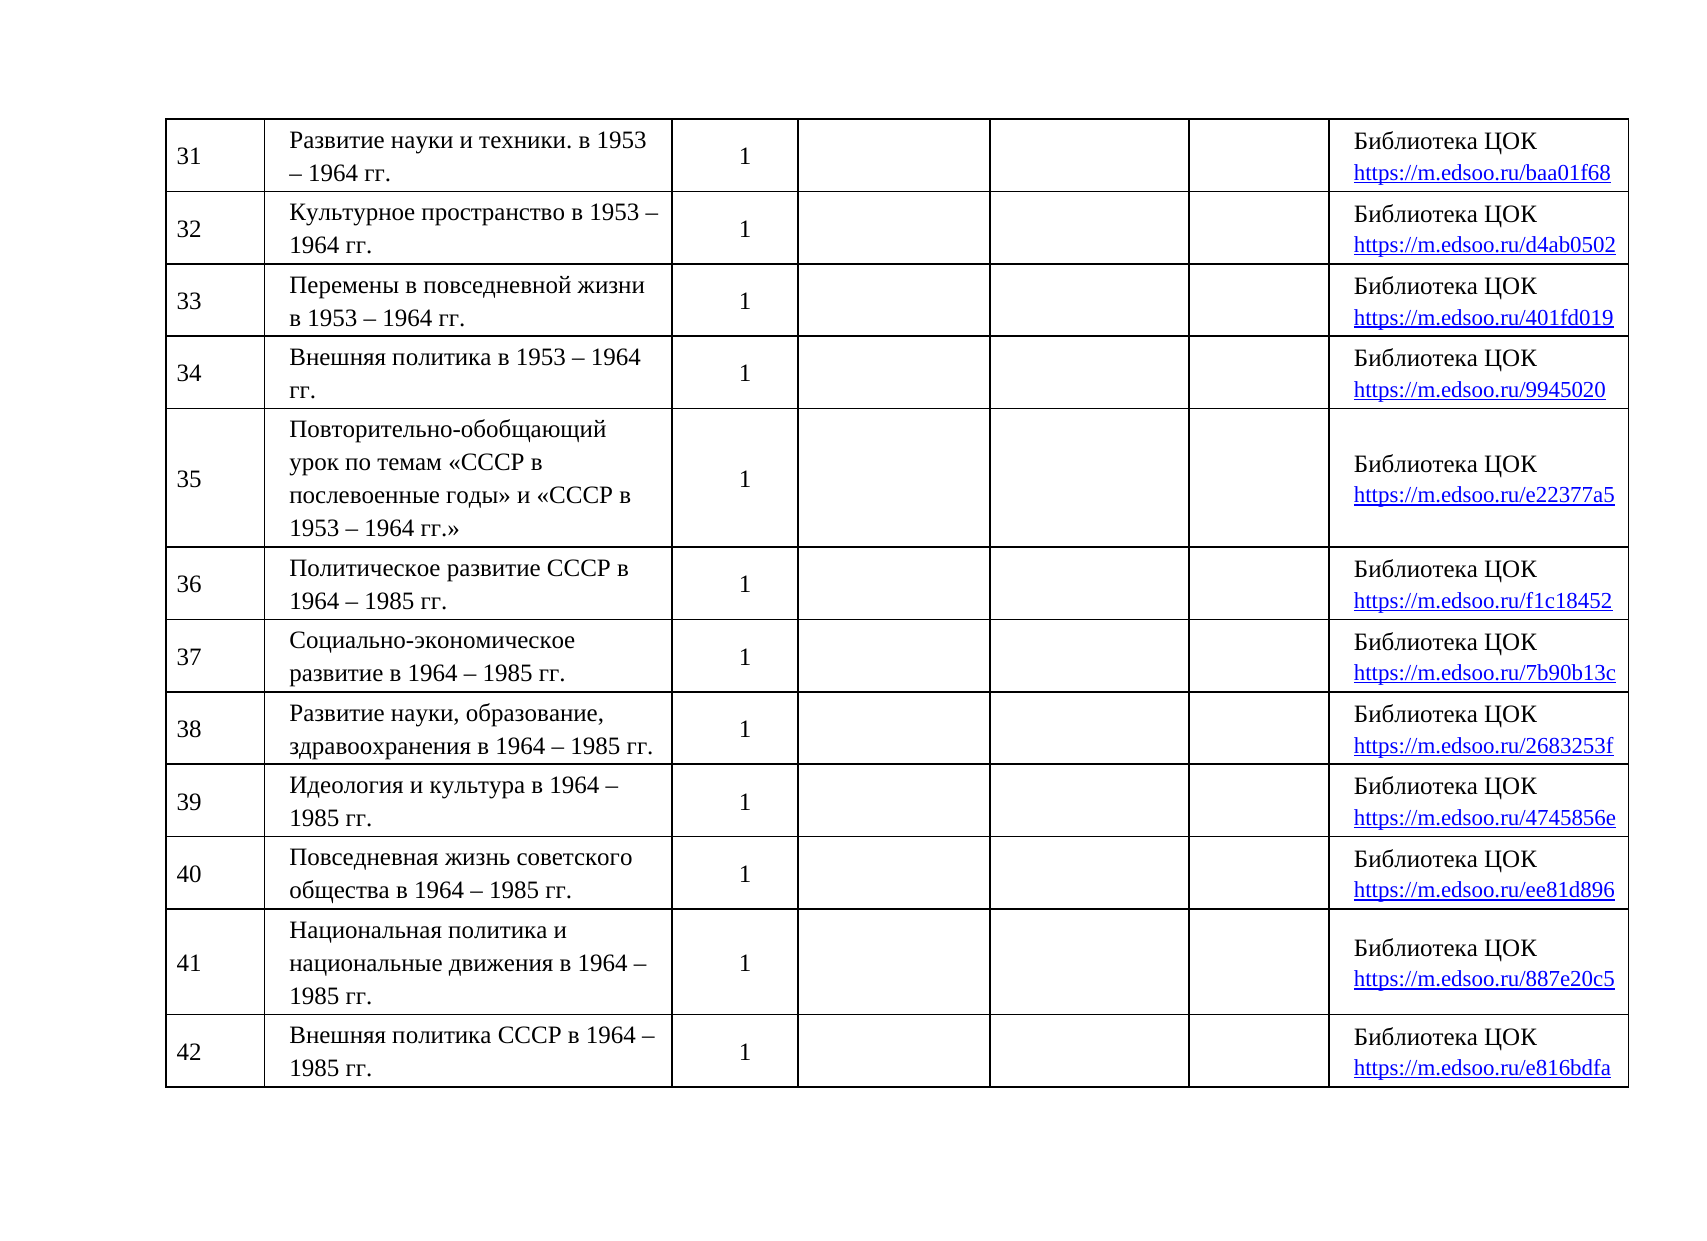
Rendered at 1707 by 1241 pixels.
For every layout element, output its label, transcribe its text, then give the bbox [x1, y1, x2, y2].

table_cell 32 [167, 192, 264, 263]
table_cell 31 [167, 120, 264, 191]
table_cell [991, 765, 1188, 836]
table_cell [991, 337, 1188, 408]
table_cell 34 [167, 337, 264, 408]
table_cell Внешняя политика СССР в 1964 – 1985 гг. [265, 1015, 671, 1086]
table_cell Библиотека ЦОК https://m.edsoo.ru/e816bdfa [1330, 1015, 1628, 1086]
table_cell [1190, 693, 1328, 763]
table_cell Повседневная жизнь советского общества в 1964 – 1985 гг. [265, 837, 671, 908]
table_cell [1190, 1015, 1328, 1086]
table_cell [1190, 192, 1328, 263]
table_cell [991, 120, 1188, 191]
table_cell Перемены в повседневной жизни в 1953 – 1964 гг. [265, 265, 671, 335]
table_cell Повторительно-обобщающий урок по темам «СССР в послевоенные годы» и «СССР в 1953 – 1964 гг.» [265, 409, 671, 546]
table_cell 38 [167, 693, 264, 763]
table_cell 1 [673, 409, 797, 546]
table_cell Внешняя политика в 1953 – 1964 гг. [265, 337, 671, 408]
table_cell Библиотека ЦОК https://m.edsoo.ru/e22377a5 [1330, 409, 1628, 546]
table_cell [991, 192, 1188, 263]
table_cell 1 [673, 120, 797, 191]
table_cell [991, 693, 1188, 763]
table_cell 1 [673, 548, 797, 618]
table_cell Идеология и культура в 1964 – 1985 гг. [265, 765, 671, 836]
table_cell [1190, 265, 1328, 335]
table_cell [991, 1015, 1188, 1086]
table_cell Библиотека ЦОК https://m.edsoo.ru/f1c18452 [1330, 548, 1628, 618]
table_cell Библиотека ЦОК https://m.edsoo.ru/4745856e [1330, 765, 1628, 836]
table_cell [799, 548, 989, 618]
table_cell Библиотека ЦОК https://m.edsoo.ru/baa01f68 [1330, 120, 1628, 191]
table_cell [991, 265, 1188, 335]
table_cell Социально-экономическое развитие в 1964 – 1985 гг. [265, 620, 671, 691]
table_cell [799, 910, 989, 1013]
table_cell Библиотека ЦОК https://m.edsoo.ru/7b90b13c [1330, 620, 1628, 691]
table_cell [991, 910, 1188, 1013]
table_cell [799, 120, 989, 191]
table_cell Библиотека ЦОК https://m.edsoo.ru/401fd019 [1330, 265, 1628, 335]
table_cell [1190, 837, 1328, 908]
table_cell [991, 837, 1188, 908]
table_cell 1 [673, 1015, 797, 1086]
table_cell 39 [167, 765, 264, 836]
table_cell [799, 409, 989, 546]
table_cell 41 [167, 910, 264, 1013]
table_cell 1 [673, 620, 797, 691]
table_cell Культурное пространство в 1953 – 1964 гг. [265, 192, 671, 263]
table_cell [799, 765, 989, 836]
table_cell [799, 837, 989, 908]
table_cell Политическое развитие СССР в 1964 – 1985 гг. [265, 548, 671, 618]
table_cell [799, 337, 989, 408]
table_cell 35 [167, 409, 264, 546]
table_cell Развитие науки и техники. в 1953 – 1964 гг. [265, 120, 671, 191]
table_cell [799, 1015, 989, 1086]
table_cell [799, 192, 989, 263]
table_cell 1 [673, 837, 797, 908]
table_cell 42 [167, 1015, 264, 1086]
table_cell [1190, 910, 1328, 1013]
table_cell 1 [673, 910, 797, 1013]
table_cell [799, 693, 989, 763]
table_cell [991, 409, 1188, 546]
table_cell 37 [167, 620, 264, 691]
table_cell [1190, 548, 1328, 618]
table_cell 1 [673, 765, 797, 836]
table_cell Библиотека ЦОК https://m.edsoo.ru/2683253f [1330, 693, 1628, 763]
table_cell [1190, 409, 1328, 546]
table_cell [1190, 120, 1328, 191]
table_cell Национальная политика и национальные движения в 1964 – 1985 гг. [265, 910, 671, 1013]
table_cell [1190, 337, 1328, 408]
table_cell [991, 620, 1188, 691]
table_cell 1 [673, 192, 797, 263]
table_cell Библиотека ЦОК https://m.edsoo.ru/d4ab0502 [1330, 192, 1628, 263]
table_cell 36 [167, 548, 264, 618]
table_cell [799, 265, 989, 335]
table_cell [799, 620, 989, 691]
table_cell [991, 548, 1188, 618]
table_cell 1 [673, 337, 797, 408]
table_cell Развитие науки, образование, здравоохранения в 1964 – 1985 гг. [265, 693, 671, 763]
table_cell Библиотека ЦОК https://m.edsoo.ru/ee81d896 [1330, 837, 1628, 908]
table_cell 1 [673, 693, 797, 763]
table_cell Библиотека ЦОК https://m.edsoo.ru/887e20c5 [1330, 910, 1628, 1013]
table_cell 40 [167, 837, 264, 908]
table_cell [1190, 620, 1328, 691]
table_cell 33 [167, 265, 264, 335]
table_cell Библиотека ЦОК https://m.edsoo.ru/9945020 [1330, 337, 1628, 408]
table_cell 1 [673, 265, 797, 335]
table_cell [1190, 765, 1328, 836]
